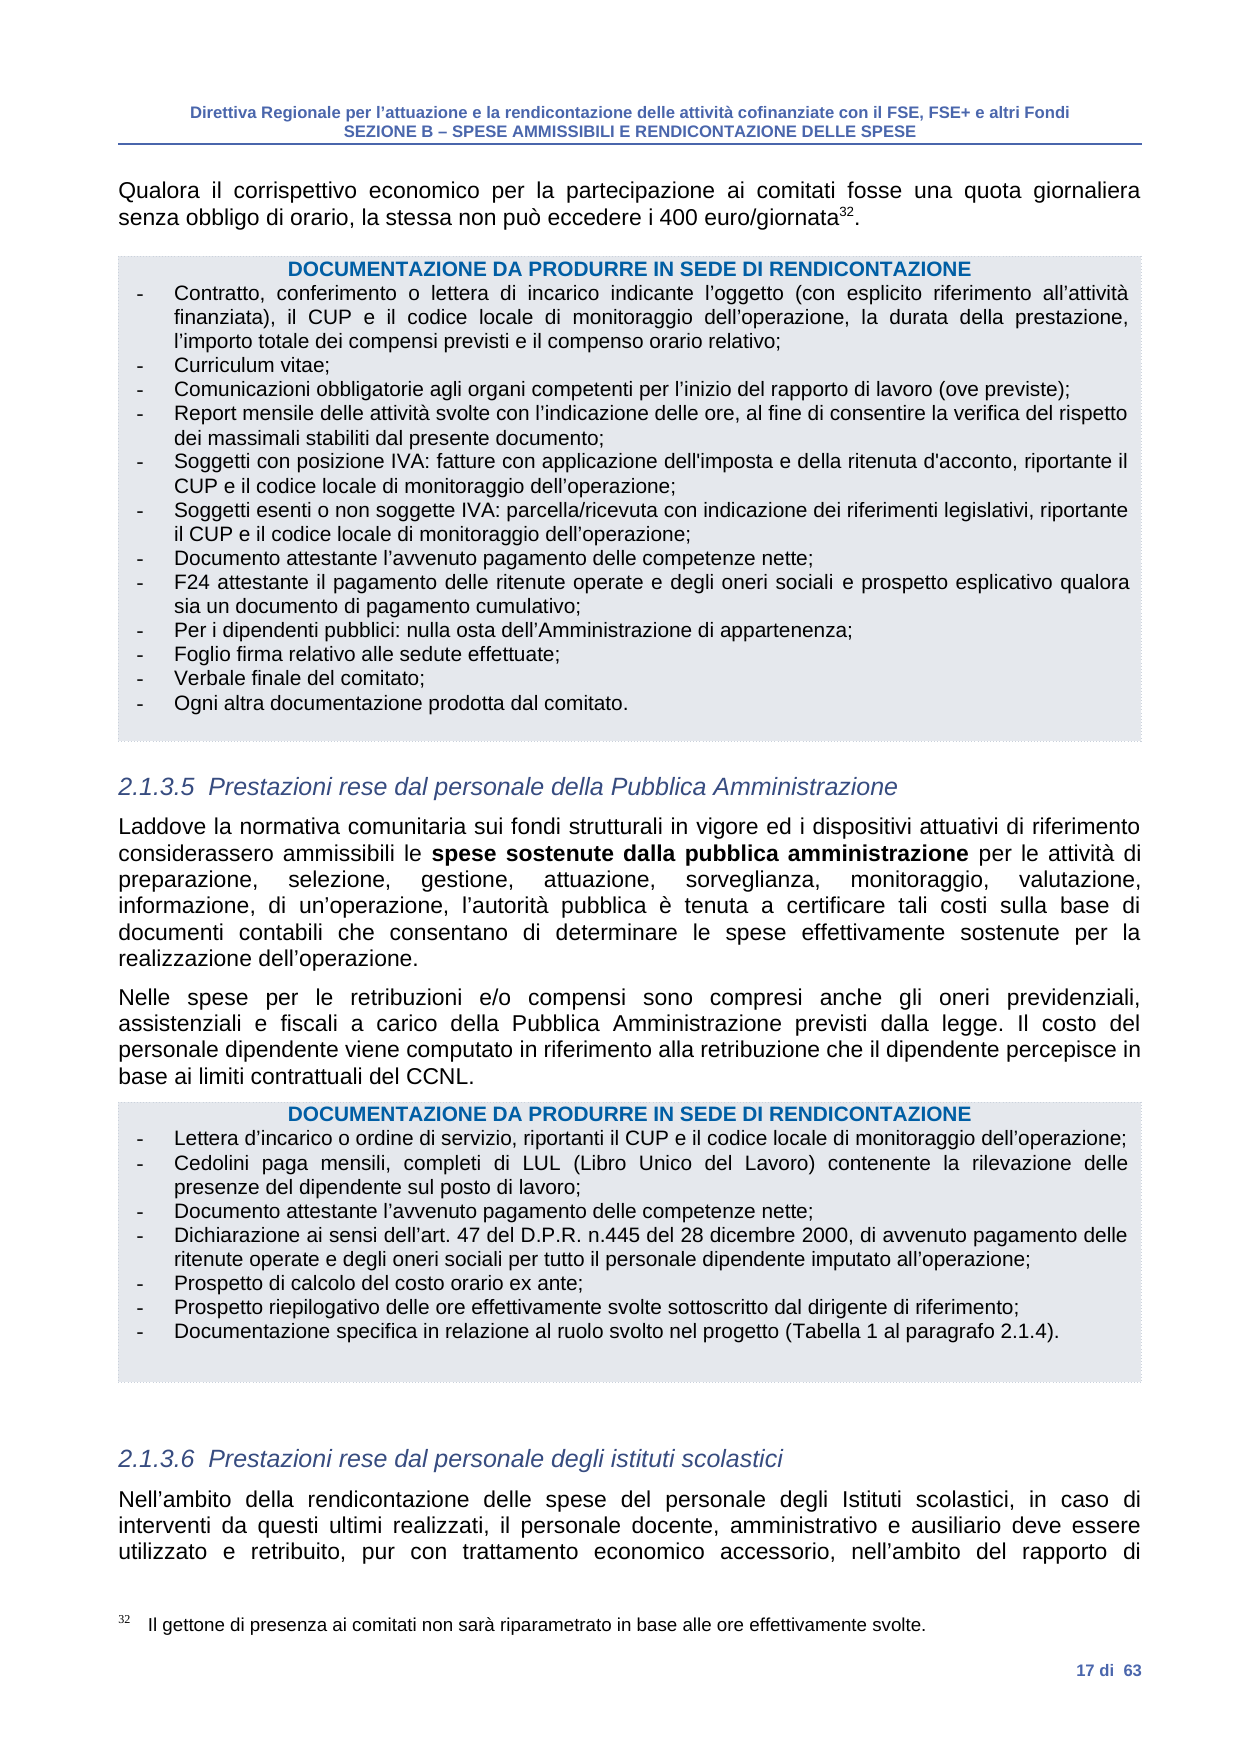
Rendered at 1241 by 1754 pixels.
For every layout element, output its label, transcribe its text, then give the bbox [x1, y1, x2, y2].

text Laddove la normativa comunitaria sui fondi strutturali in vigore ed i dispositivi attuativi di riferimento considerassero ammissibili le spese sostenute dalla pubblica amministrazione per le attività di preparazione, selezione, gestione, attuazione, sorveglianza, monitoraggio, valutazione, informazione, di un’operazione, l’autorità pubblica è tenuta a certificare tali costi sulla base di documenti contabili che consentano di determinare le spese effettivamente sostenute per la realizzazione dell’operazione. [118, 813, 1142, 971]
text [118, 1486, 1142, 1564]
table_header DOCUMENTAZIONE DA PRODURRE IN SEDE DI RENDICONTAZIONE Contratto, conferimento o lettera di incarico indicante l’oggetto (con esplicito riferimento all’attività finanziata), il CUP e il codice locale di monitoraggio dell’operazione, la durata della prestazione, l’importo totale dei compensi previsti e il compenso orario relativo; Curriculum vitae; Comunicazioni obbligatorie agli organi competenti per l’inizio del rapporto di lavoro (ove previste); Report mensile delle attività svolte con l’indicazione delle ore, al fine di consentire la verifica del rispetto dei massimali stabiliti dal presente documento; Soggetti con posizione IVA: fatture con applicazione dell'imposta e della ritenuta d'acconto, riportante il CUP e il codice locale di monitoraggio dell’operazione; Soggetti esenti o non soggette IVA: parcella/ricevuta con indicazione dei riferimenti legislativi, riportante il CUP e il codice locale di monitoraggio dell’operazione; Documento attestante l’avvenuto pagamento delle competenze nette; F24 attestante il pagamento delle ritenute operate e degli oneri sociali e prospetto esplicativo qualora sia un documento di pagamento cumulativo; Per i dipendenti pubblici: nulla osta dell’Amministrazione di appartenenza; Foglio firma relativo alle sedute effettuate; Verbale finale del comitato; Ogni altra documentazione prodotta dal comitato. [118, 256, 1141, 741]
text Qualora il corrispettivo economico per la partecipazione ai comitati fosse una quota giornaliera senza obbligo di orario, la stessa non può eccedere i 400 euro/giornata. [118, 177, 1142, 230]
subtitle Prestazioni rese dal personale della Pubblica Amministrazione [118, 772, 1142, 801]
text Nelle spese per le retribuzioni e/o compensi sono compresi anche gli oneri previdenziali, assistenziali e fiscali a carico della Pubblica Amministrazione previsti dalla legge. Il costo del personale dipendente viene computato in riferimento alla retribuzione che il dipendente percepisce in base ai limiti contrattuali del CCNL. [118, 984, 1142, 1089]
subtitle Prestazioni rese dal personale degli istituti scolastici [118, 1444, 1142, 1473]
